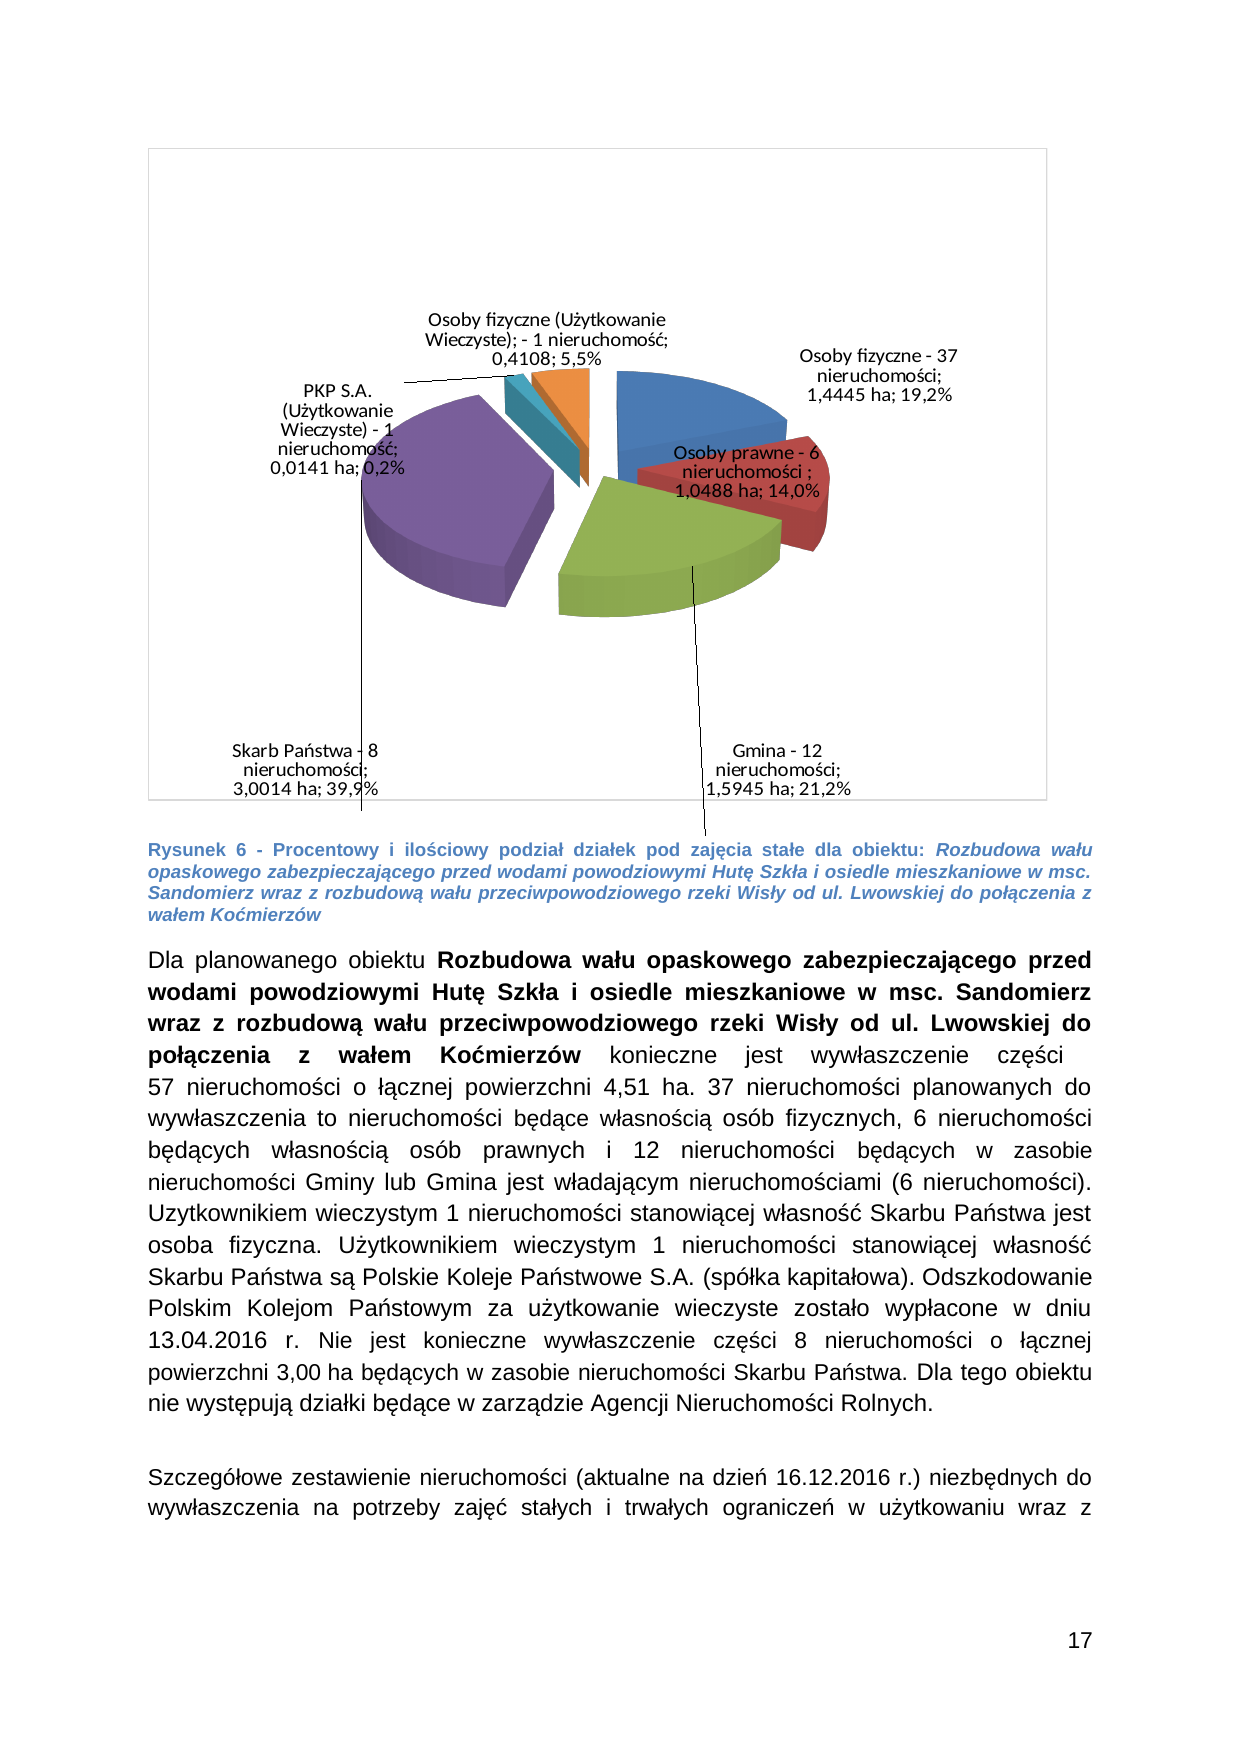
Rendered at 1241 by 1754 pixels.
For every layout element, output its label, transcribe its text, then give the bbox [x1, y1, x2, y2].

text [148, 1464, 1093, 1551]
text Rysunek 6 - Procentowy i ilościowy podział działek pod zajęcia stałe dla obiektu: Rozbudowa wału opaskowego zabezpieczającego przed wodami powodziowymi Hutę Szkła i osiedle mieszkaniowe w msc. Sandomierz wraz z rozbudową wału przeciwpowodziowego rzeki Wisły od ul. Lwowskiej do połączenia z wałem Koćmierzów [148, 839, 1093, 925]
text Dla planowanego obiektu Rozbudowa wału opaskowego zabezpieczającego przed wodami powodziowymi Hutę Szkła i osiedle mieszkaniowe w msc. Sandomierz wraz z rozbudową wału przeciwpowodziowego rzeki Wisły od ul. Lwowskiej do połączenia z wałem Koćmierzów konieczne jest wywłaszczenie części 57 nieruchomości o łącznej powierzchni 4,51 ha. 37 nieruchomości planowanych do wywłaszczenia to nieruchomości będące własnością osób fizycznych, 6 nieruchomości będących własnością osób prawnych i 12 nieruchomości będących w zasobie nieruchomości Gminy lub Gmina jest władającym nieruchomościami (6 nieruchomości). Uzytkownikiem wieczystym 1 nieruchomości stanowiącej własność Skarbu Państwa jest osoba fizyczna. Użytkownikiem wieczystym 1 nieruchomości stanowiącej własność Skarbu Państwa są Polskie Koleje Państwowe S.A. (spółka kapitałowa). Odszkodowanie Polskim Kolejom Państowym za użytkowanie wieczyste zostało wypłacone w dniu 13.04.2016 r. Nie jest konieczne wywłaszczenie części 8 nieruchomości o łącznej powierzchni 3,00 ha będących w zasobie nieruchomości Skarbu Państwa. Dla tego obiektu nie występują działki będące w zarządzie Agencji Nieruchomości Rolnych. [148, 946, 1093, 1417]
